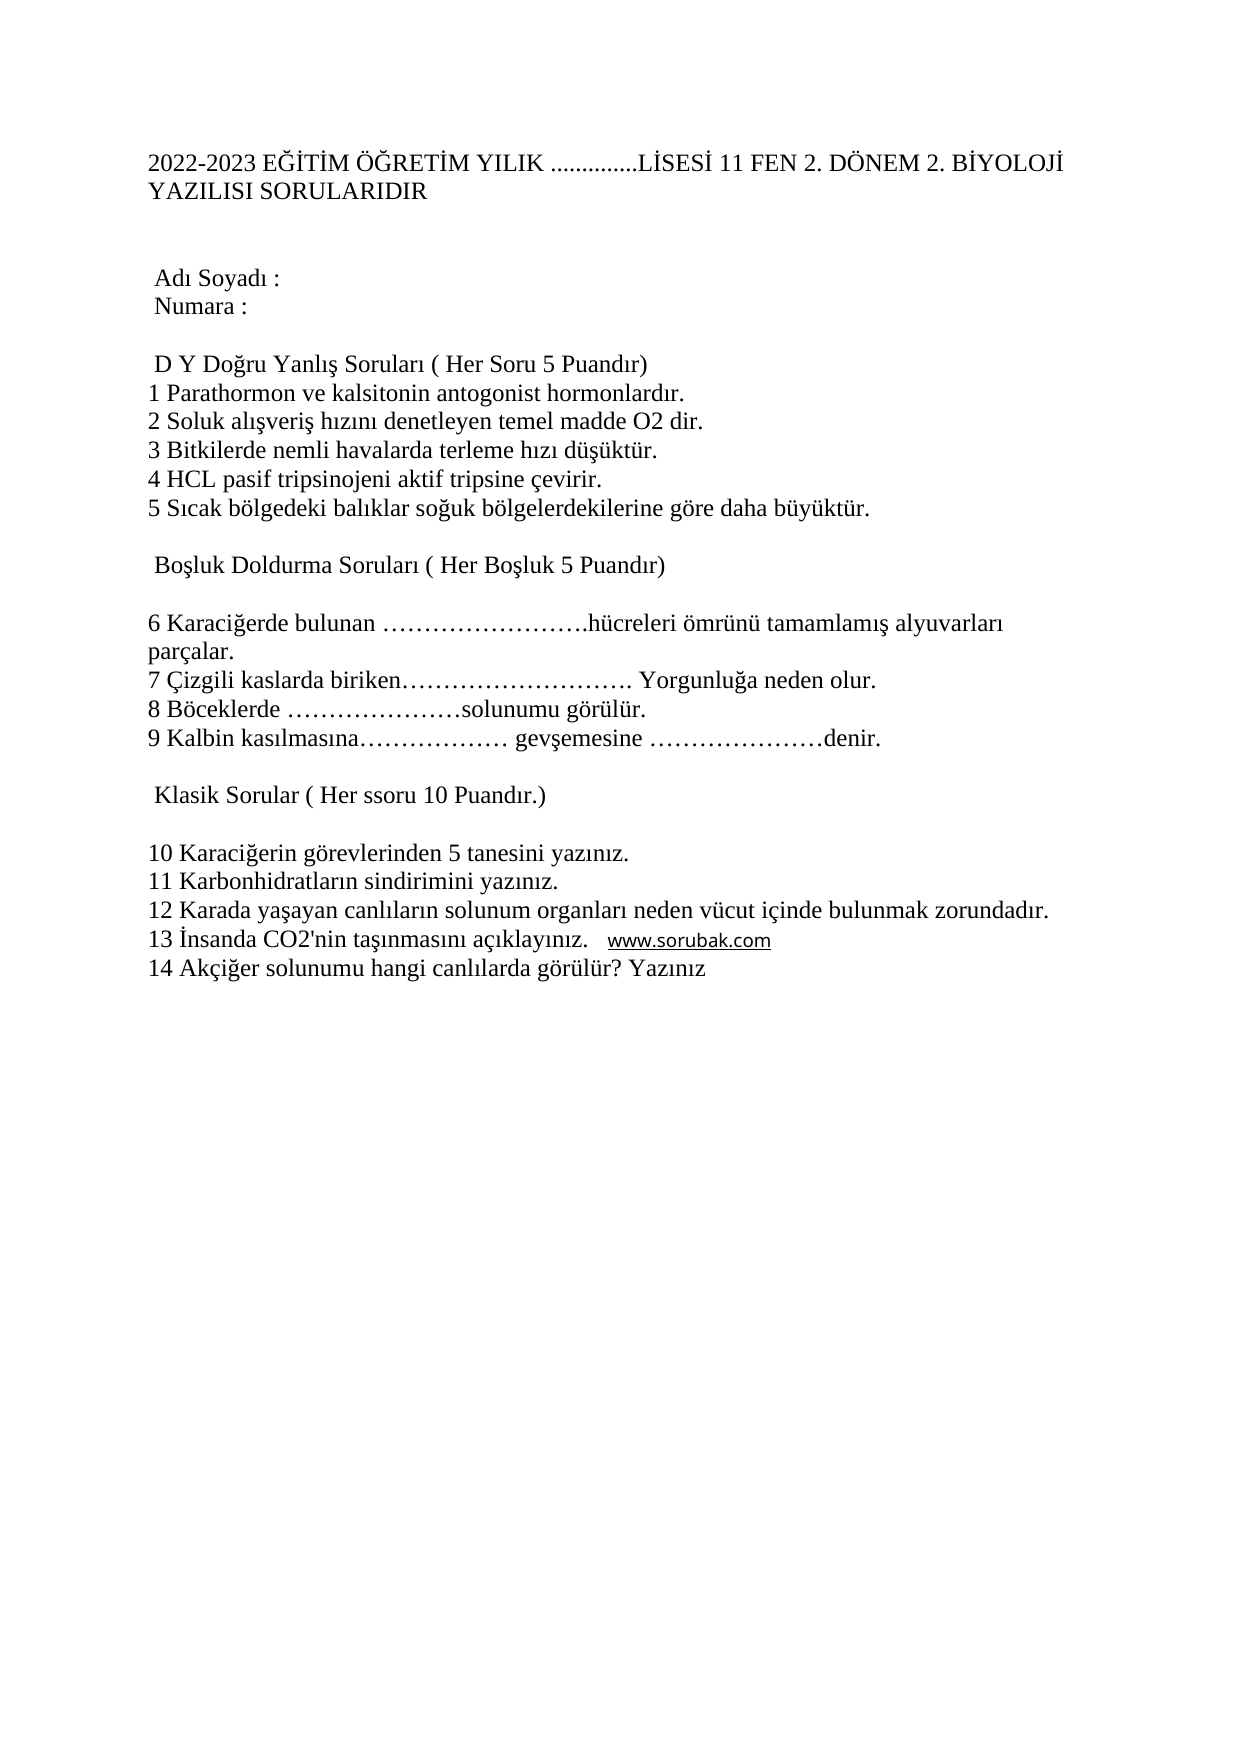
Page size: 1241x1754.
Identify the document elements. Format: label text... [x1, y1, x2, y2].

text 2022-2023 EĞİTİM ÖĞRETİM YILIK ..............LİSESİ 11 FEN 2. DÖNEM 2. BİYOLOJİ YAZILISI SORULARIDIR Adı Soyadı : Numara : D Y Doğru Yanlış Soruları ( Her Soru 5 Puandır) 1 Parathormon ve kalsitonin antogonist hormonlardır. 2 Soluk alışveriş hızını denetleyen temel madde O2 dir. 3 Bitkilerde nemli havalarda terleme hızı düşüktür. 4 HCL pasif tripsinojeni aktif tripsine çevirir. 5 Sıcak bölgedeki balıklar soğuk bölgelerdekilerine göre daha büyüktür. Boşluk Doldurma Soruları ( Her Boşluk 5 Puandır) 6 Karaciğerde bulunan …………………….hücreleri ömrünü tamamlamış alyuvarları parçalar. 7 Çizgili kaslarda biriken………………………. Yorgunluğa neden olur. 8 Böceklerde …………………solunumu görülür. 9 Kalbin kasılmasına……………… gevşemesine …………………denir. Klasik Sorular ( Her ssoru 10 Puandır.) 10 Karaciğerin görevlerinden 5 tanesini yazınız. 11 Karbonhidratların sindirimini yazınız. 12 Karada yaşayan canlıların solunum organları neden vücut içinde bulunmak zorundadır. 13 İnsanda CO2'nin taşınmasını açıklayınız. www.sorubak.com 14 Akçiğer solunumu hangi canlılarda görülür? Yazınız [148, 148, 1093, 981]
